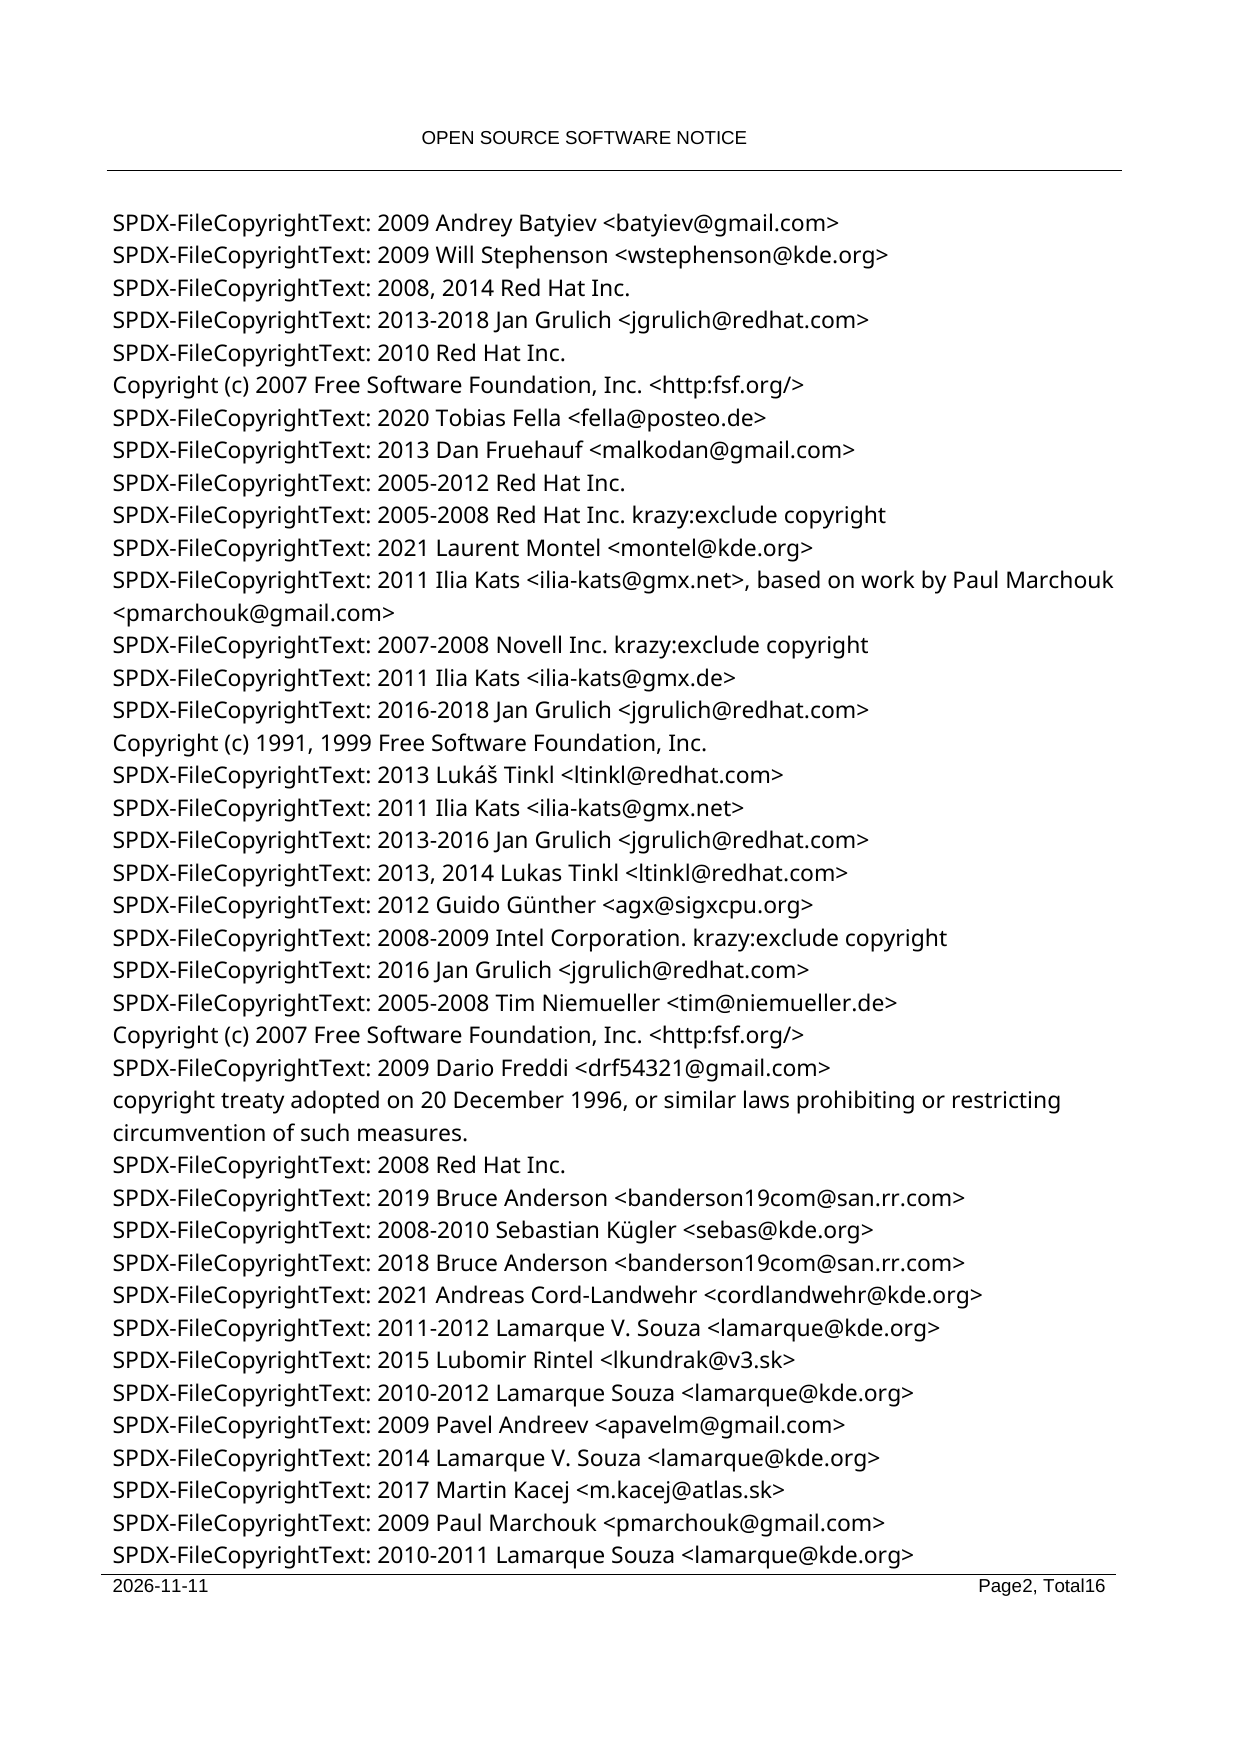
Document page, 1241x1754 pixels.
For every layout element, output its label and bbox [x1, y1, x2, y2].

text [112, 206, 1128, 1571]
